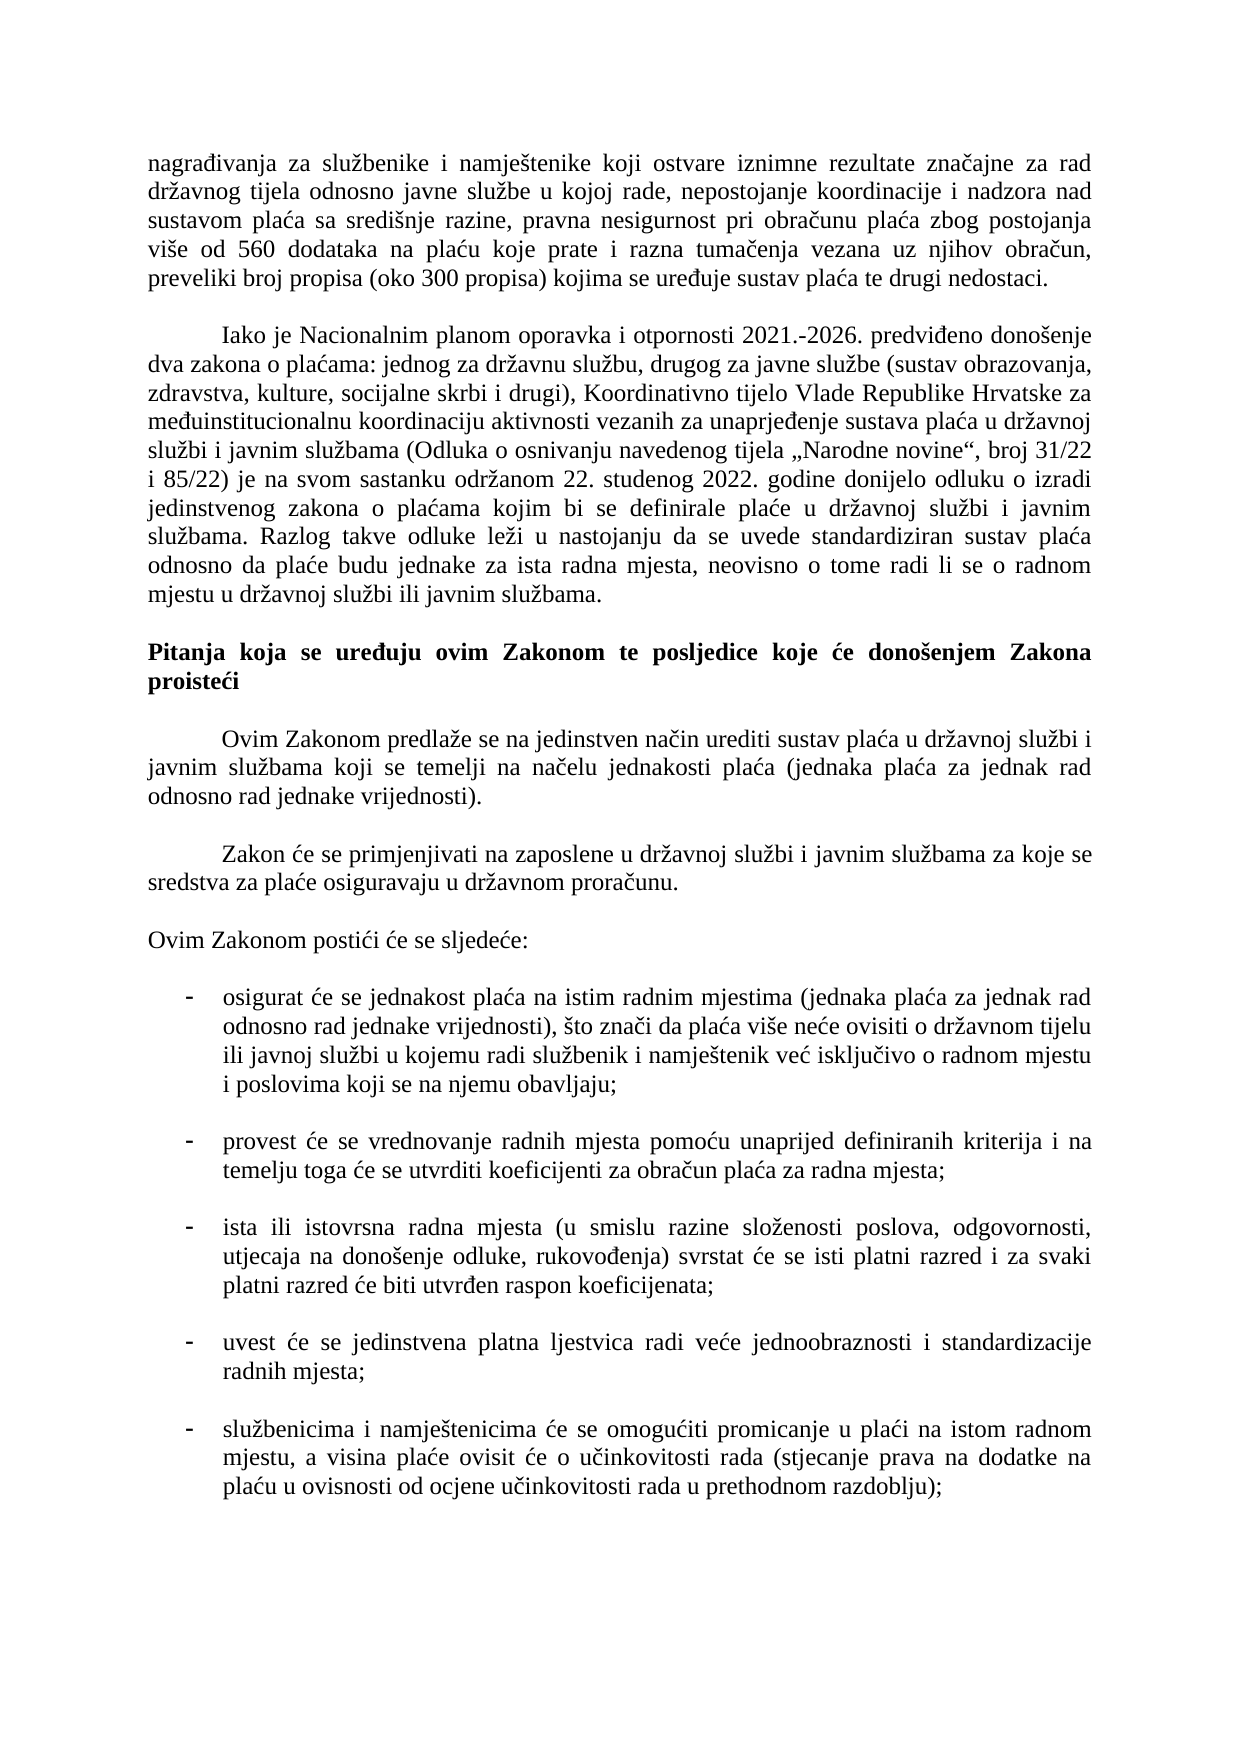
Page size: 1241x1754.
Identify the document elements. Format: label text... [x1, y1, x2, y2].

list osigurat će se jednakost plaća na istim radnim mjestima (jednaka plaća za jednak rad odnosno rad jednake vrijednosti), što znači da plaća više neće ovisiti o državnom tijelu ili javnoj službi u kojemu radi službenik i namještenik već isključivo o radnom mjestu i poslovima koji se na njemu obavljaju; [185, 982, 1093, 1097]
list službenicima i namještenicima će se omogućiti promicanje u plaći na istom radnom mjestu, a visina plaće ovisit će o učinkovitosti rada (stjecanje prava na dodatke na plaću u ovisnosti od ocjene učinkovitosti rada u prethodnom razdoblju); [185, 1414, 1093, 1500]
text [148, 148, 1093, 291]
text Ovim Zakonom postići će se sljedeće: [148, 925, 1093, 954]
list uvest će se jedinstvena platna ljestvica radi veće jednoobraznosti i standardizacije radnih mjesta; [185, 1327, 1093, 1385]
text Zakon će se primjenjivati na zaposlene u državnoj službi i javnim službama za koje se sredstva za plaće osiguravaju u državnom proračunu. [148, 839, 1093, 896]
text Ovim Zakonom predlaže se na jedinstven način urediti sustav plaća u državnoj službi i javnim službama koji se temelji na načelu jednakosti plaća (jednaka plaća za jednak rad odnosno rad jednake vrijednosti). [148, 724, 1093, 810]
list provest će se vrednovanje radnih mjesta pomoću unaprijed definiranih kriterija i na temelju toga će se utvrditi koeficijenti za obračun plaća za radna mjesta; [185, 1126, 1093, 1184]
text Iako je Nacionalnim planom oporavka i otpornosti 2021.-2026. predviđeno donošenje dva zakona o plaćama: jednog za državnu službu, drugog za javne službe (sustav obrazovanja, zdravstva, kulture, socijalne skrbi i drugi), Koordinativno tijelo Vlade Republike Hrvatske za međuinstitucionalnu koordinaciju aktivnosti vezanih za unaprjeđenje sustava plaća u državnoj službi i javnim službama (Odluka o osnivanju navedenog tijela „Narodne novine“, broj 31/22 i 85/22) je na svom sastanku održanom 22. studenog 2022. godine donijelo odluku o izradi jedinstvenog zakona o plaćama kojim bi se definirale plaće u državnoj službi i javnim službama. Razlog takve odluke leži u nastojanju da se uvede standardiziran sustav plaća odnosno da plaće budu jednake za ista radna mjesta, neovisno o tome radi li se o radnom mjestu u državnoj službi ili javnim službama. [148, 320, 1093, 608]
list ista ili istovrsna radna mjesta (u smislu razine složenosti poslova, odgovornosti, utjecaja na donošenje odluke, rukovođenja) svrstat će se isti platni razred i za svaki platni razred će biti utvrđen raspon koeficijenata; [185, 1212, 1093, 1299]
text Pitanja koja se uređuju ovim Zakonom te posljedice koje će donošenjem Zakona proisteći [148, 637, 1093, 695]
